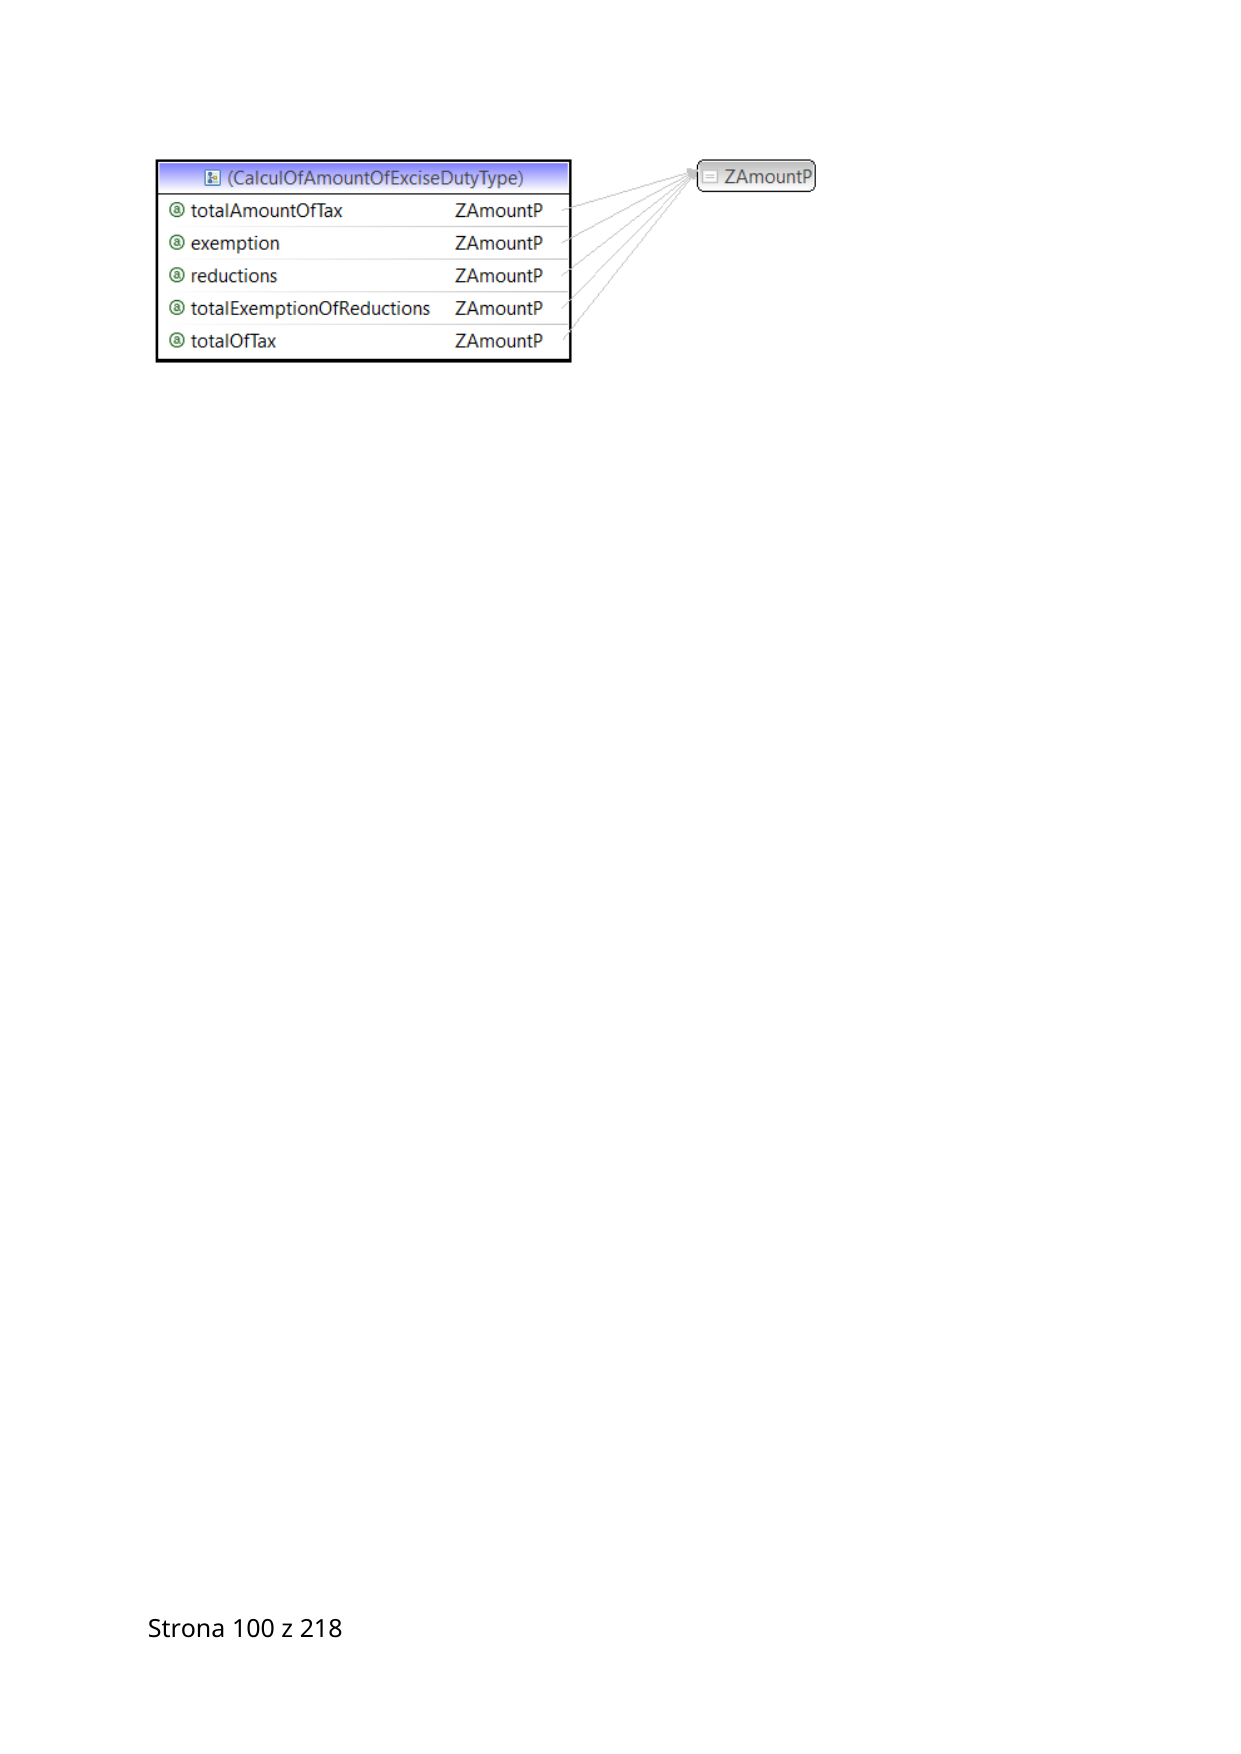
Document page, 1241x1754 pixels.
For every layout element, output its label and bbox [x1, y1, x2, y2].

picture [147, 147, 826, 379]
